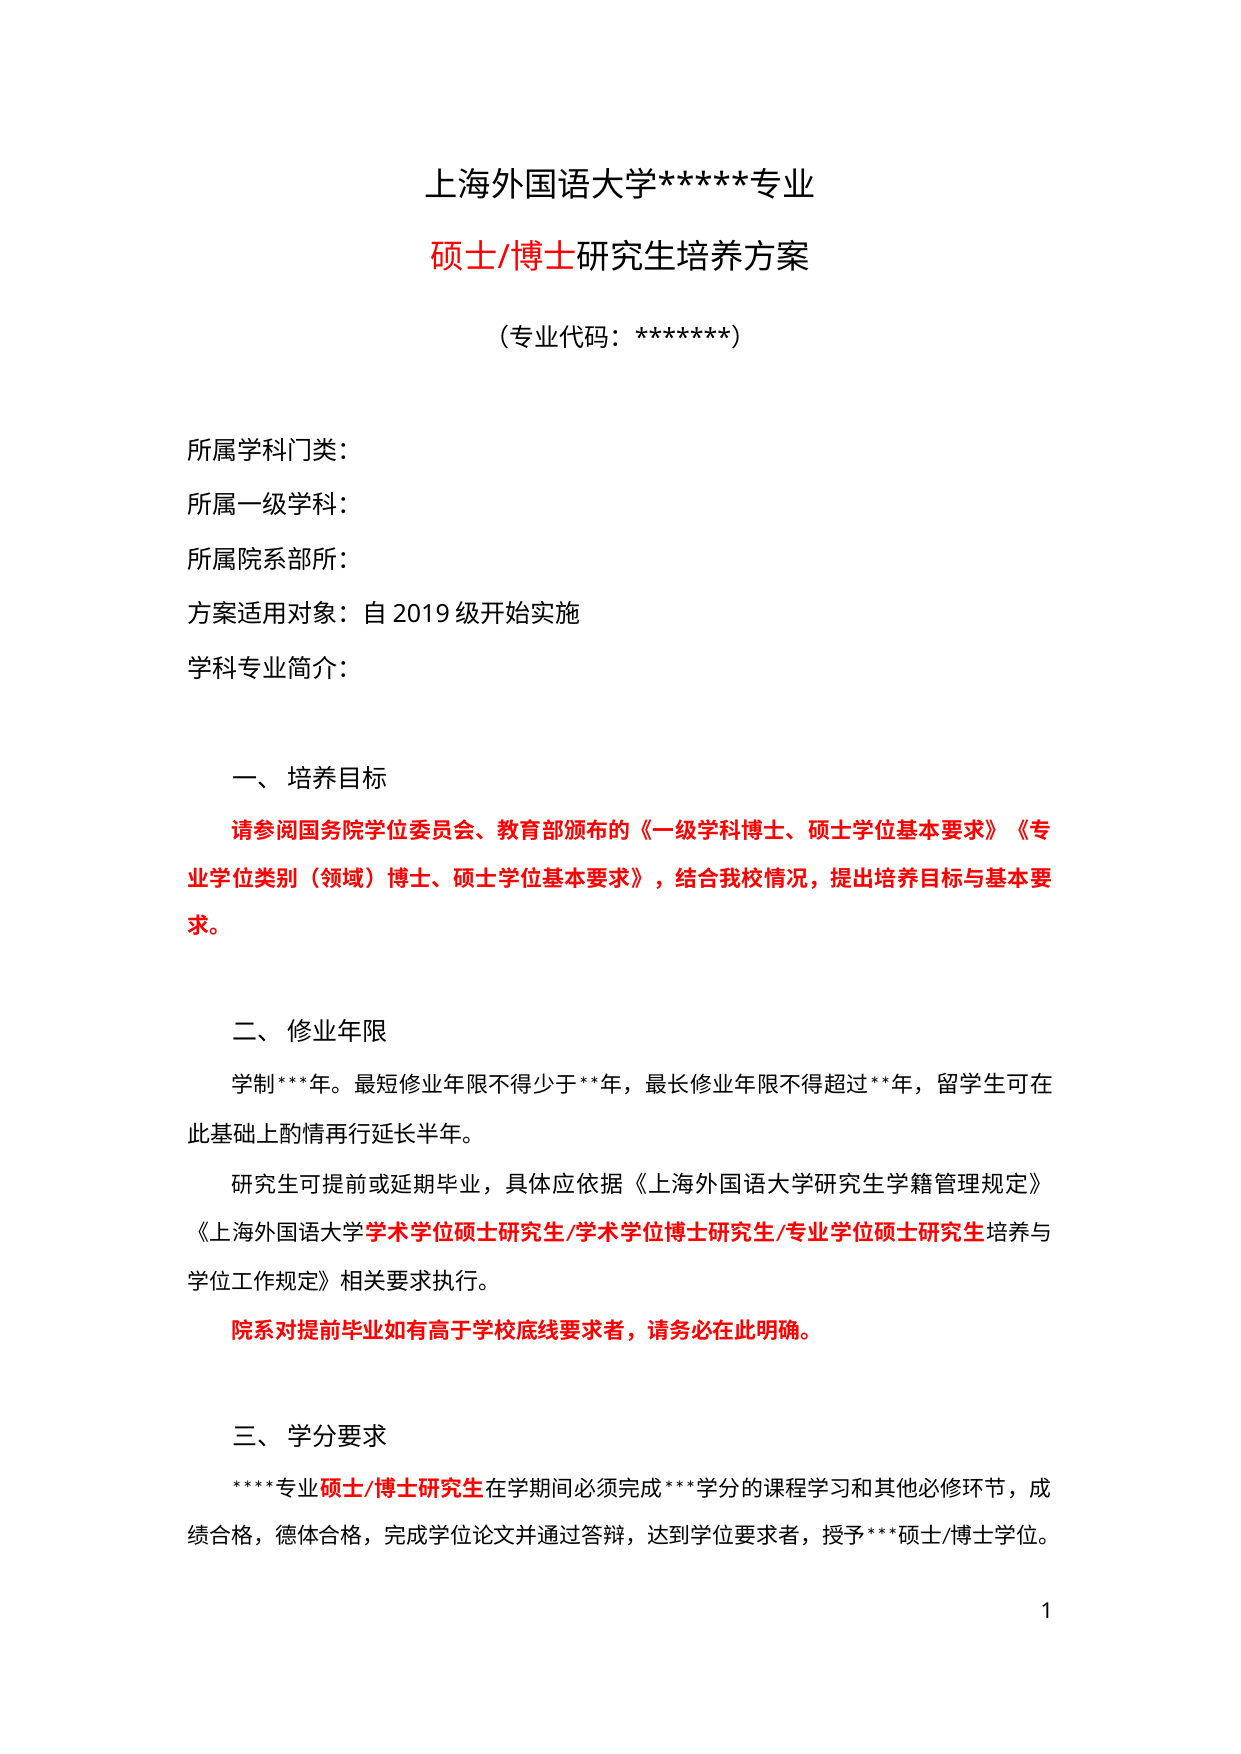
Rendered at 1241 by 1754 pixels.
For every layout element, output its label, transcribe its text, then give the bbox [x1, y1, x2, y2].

text 学制***年。最短修业年限不得少于**年，最长修业年限不得超过**年，留学生可在此基础上酌情再行延长半年。 [187, 1066, 1053, 1149]
text 所属一级学科： [187, 485, 1053, 521]
text 上海外国语大学*****专业 [187, 158, 1053, 206]
text 方案适用对象：自2019级开始实施 [187, 594, 1053, 630]
list 培养目标 [232, 759, 1053, 795]
text 硕士/博士研究生培养方案 [187, 230, 1053, 279]
text ****专业硕士/博士研究生在学期间必须完成***学分的课程学习和其他必修环节，成绩合格，德体合格，完成学位论文并通过答辩，达到学位要求者，授予***硕士/博士学位。 [187, 1471, 1053, 1550]
text 学科专业简介： [187, 648, 1053, 684]
text 请参阅国务院学位委员会、教育部颁布的《一级学科博士、硕士学位基本要求》《专业学位类别（领域）博士、硕士学位基本要求》，结合我校情况，提出培养目标与基本要求。 [187, 813, 1053, 940]
text （专业代码：*******） [187, 303, 1053, 368]
text 研究生可提前或延期毕业，具体应依据《上海外国语大学研究生学籍管理规定》《上海外国语大学学术学位硕士研究生/学术学位博士研究生/专业学位硕士研究生培养与学位工作规定》相关要求执行。 [187, 1166, 1053, 1296]
text 所属院系部所： [187, 539, 1053, 576]
text 院系对提前毕业如有高于学校底线要求者，请务必在此明确。 [187, 1313, 1053, 1344]
list 修业年限 [232, 1012, 1053, 1048]
text 所属学科门类： [187, 431, 1053, 467]
list 学分要求 [232, 1417, 1053, 1453]
